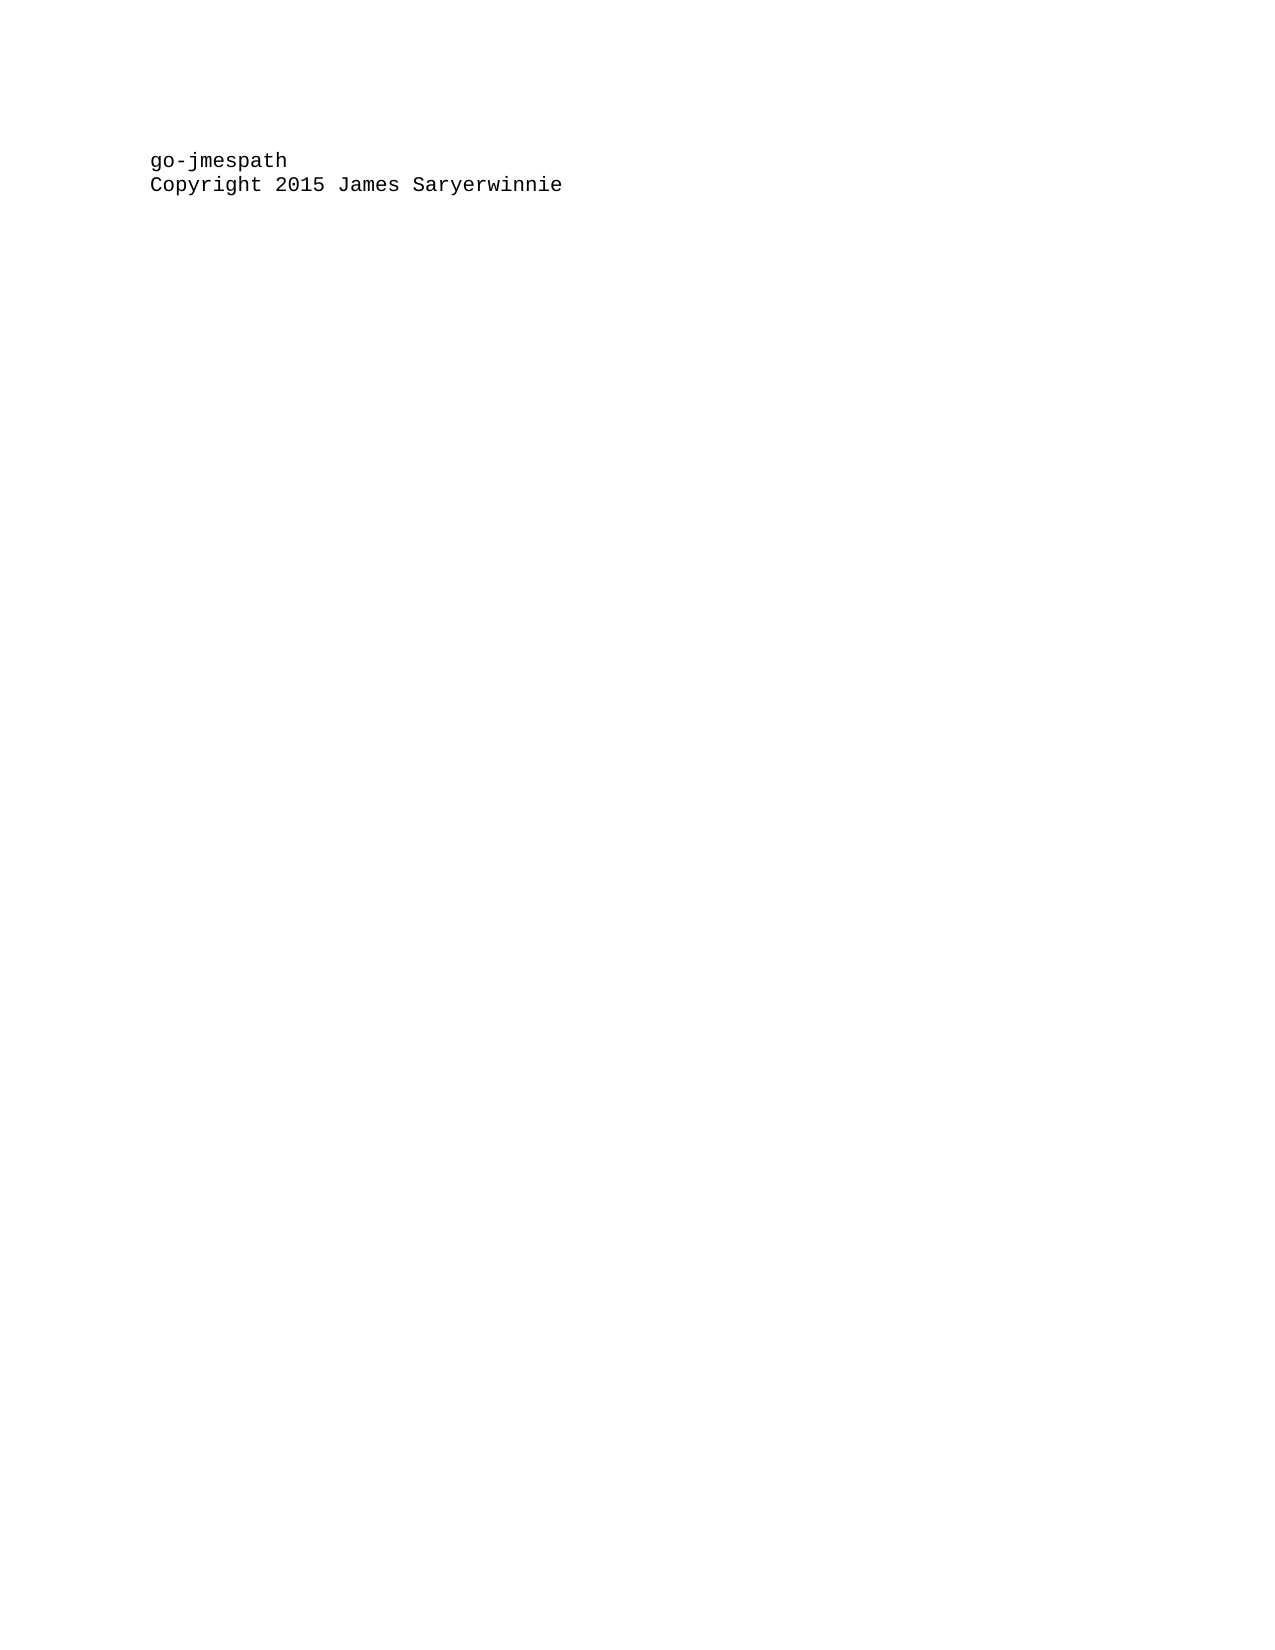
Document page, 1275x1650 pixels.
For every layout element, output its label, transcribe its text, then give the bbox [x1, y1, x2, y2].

text Copyright 2015 James Saryerwinnie [150, 174, 1125, 197]
text go-jmespath [150, 150, 1125, 174]
